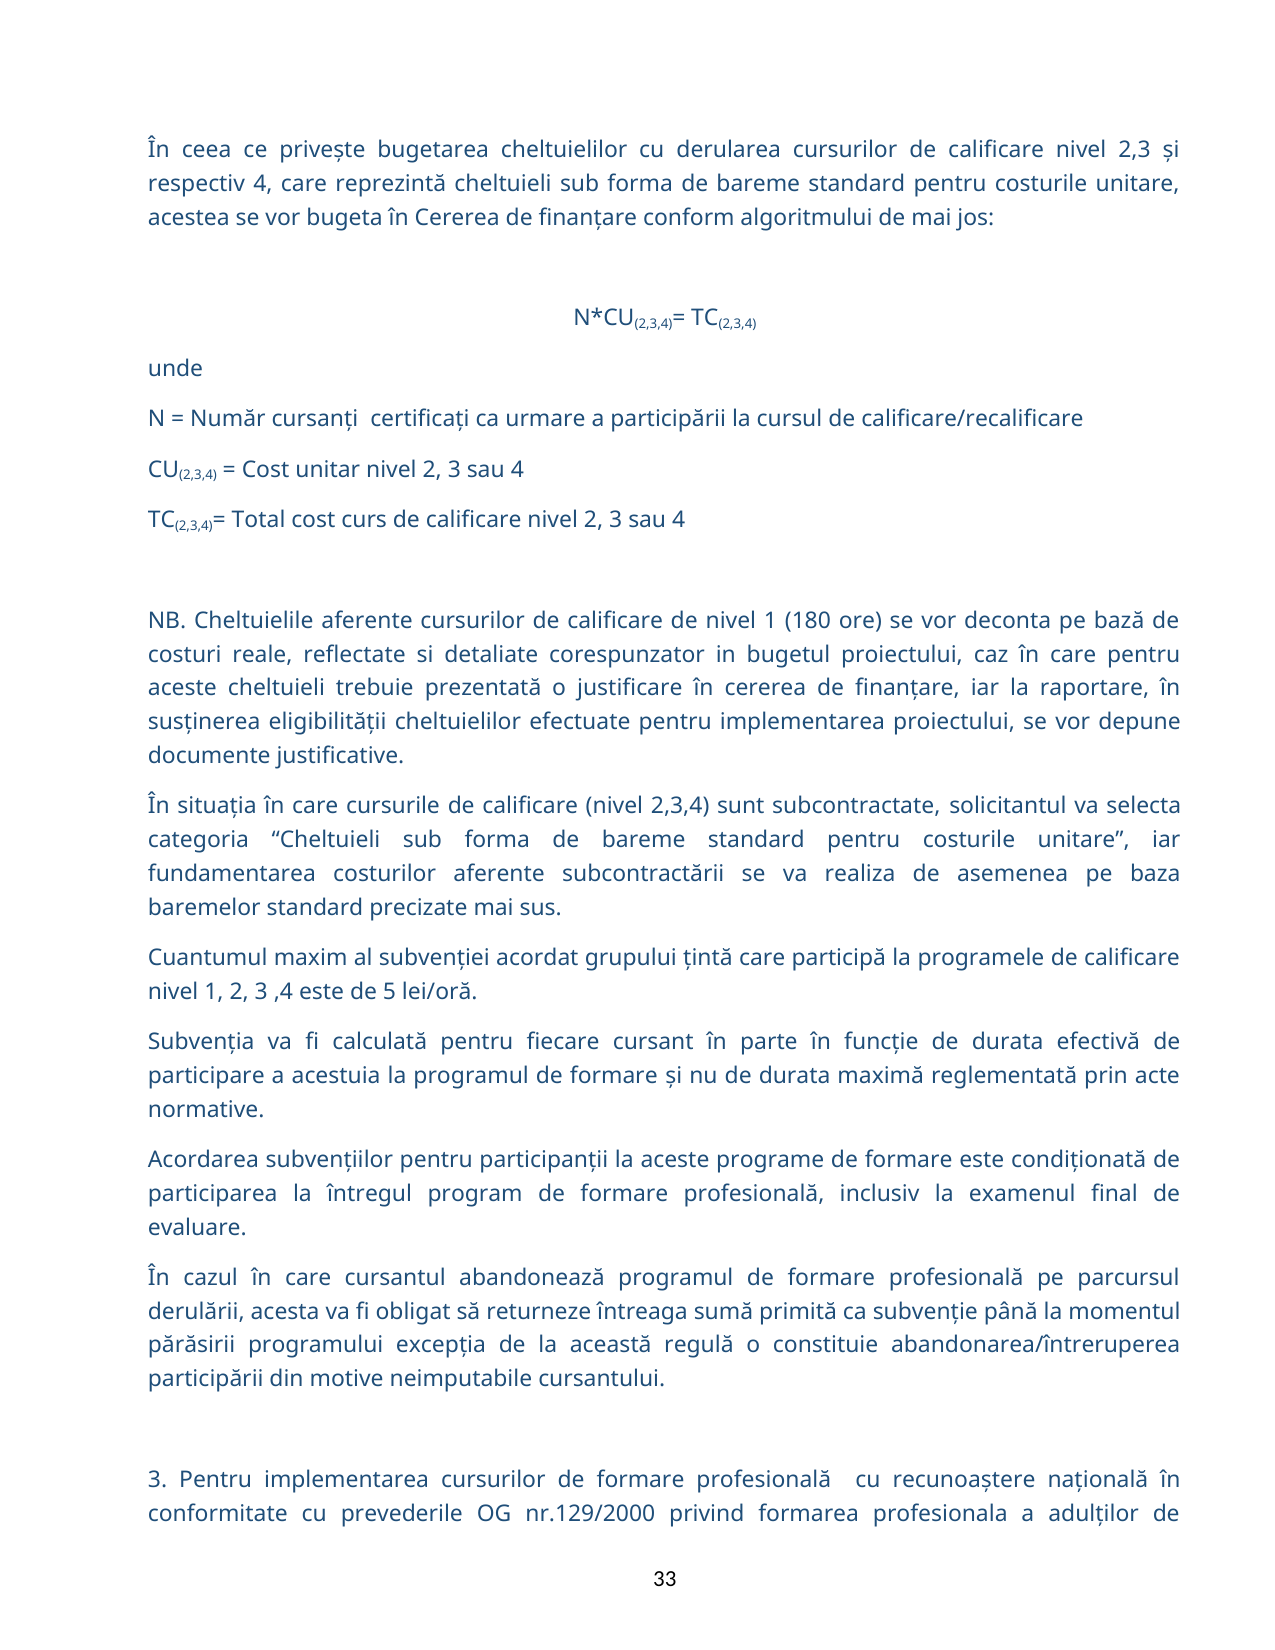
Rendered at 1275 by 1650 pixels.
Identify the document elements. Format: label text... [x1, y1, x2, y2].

text Acordarea subvențiilor pentru participanții la aceste programe de formare este condiționată de participarea la întregul program de formare profesională, inclusiv la examenul final de evaluare. [148, 1143, 1181, 1242]
text Cuantumul maxim al subvenției acordat grupului țintă care participă la programele de calificare nivel 1, 2, 3 ,4 este de 5 lei/oră. [148, 941, 1181, 1006]
text N = Număr cursanți certificați ca urmare a participării la cursul de calificare/recalificare [148, 402, 1181, 433]
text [148, 1463, 1181, 1528]
text CU(2,3,4) = Cost unitar nivel 2, 3 sau 4 [148, 452, 1181, 484]
text TC(2,3,4)= Total cost curs de calificare nivel 2, 3 sau 4 [148, 503, 1181, 534]
text Subvenția va fi calculată pentru fiecare cursant în parte în funcție de durata efectivă de participare a acestuia la programul de formare şi nu de durata maximă reglementată prin acte normative. [148, 1025, 1181, 1124]
text N*CU(2,3,4)= TC(2,3,4) [148, 301, 1181, 332]
text În situația în care cursurile de calificare (nivel 2,3,4) sunt subcontractate, solicitantul va selecta categoria “Cheltuieli sub forma de bareme standard pentru costurile unitare”, iar fundamentarea costurilor aferente subcontractării se va realiza de asemenea pe baza baremelor standard precizate mai sus. [148, 789, 1181, 922]
text unde [148, 352, 1181, 383]
text NB. Cheltuielile aferente cursurilor de calificare de nivel 1 (180 ore) se vor deconta pe bază de costuri reale, reflectate si detaliate corespunzator in bugetul proiectului, caz în care pentru aceste cheltuieli trebuie prezentată o justificare în cererea de finanțare, iar la raportare, în susținerea eligibilității cheltuielilor efectuate pentru implementarea proiectului, se vor depune documente justificative. [148, 604, 1181, 770]
text În cazul în care cursantul abandonează programul de formare profesională pe parcursul derulării, acesta va fi obligat să returneze întreaga sumă primită ca subvenție până la momentul părăsirii programului excepția de la această regulă o constituie abandonarea/întreruperea participării din motive neimputabile cursantului. [148, 1261, 1181, 1393]
text În ceea ce privește bugetarea cheltuielilor cu derularea cursurilor de calificare nivel 2,3 și respectiv 4, care reprezintă cheltuieli sub forma de bareme standard pentru costurile unitare, acestea se vor bugeta în Cererea de finanțare conform algoritmului de mai jos: [148, 133, 1181, 232]
